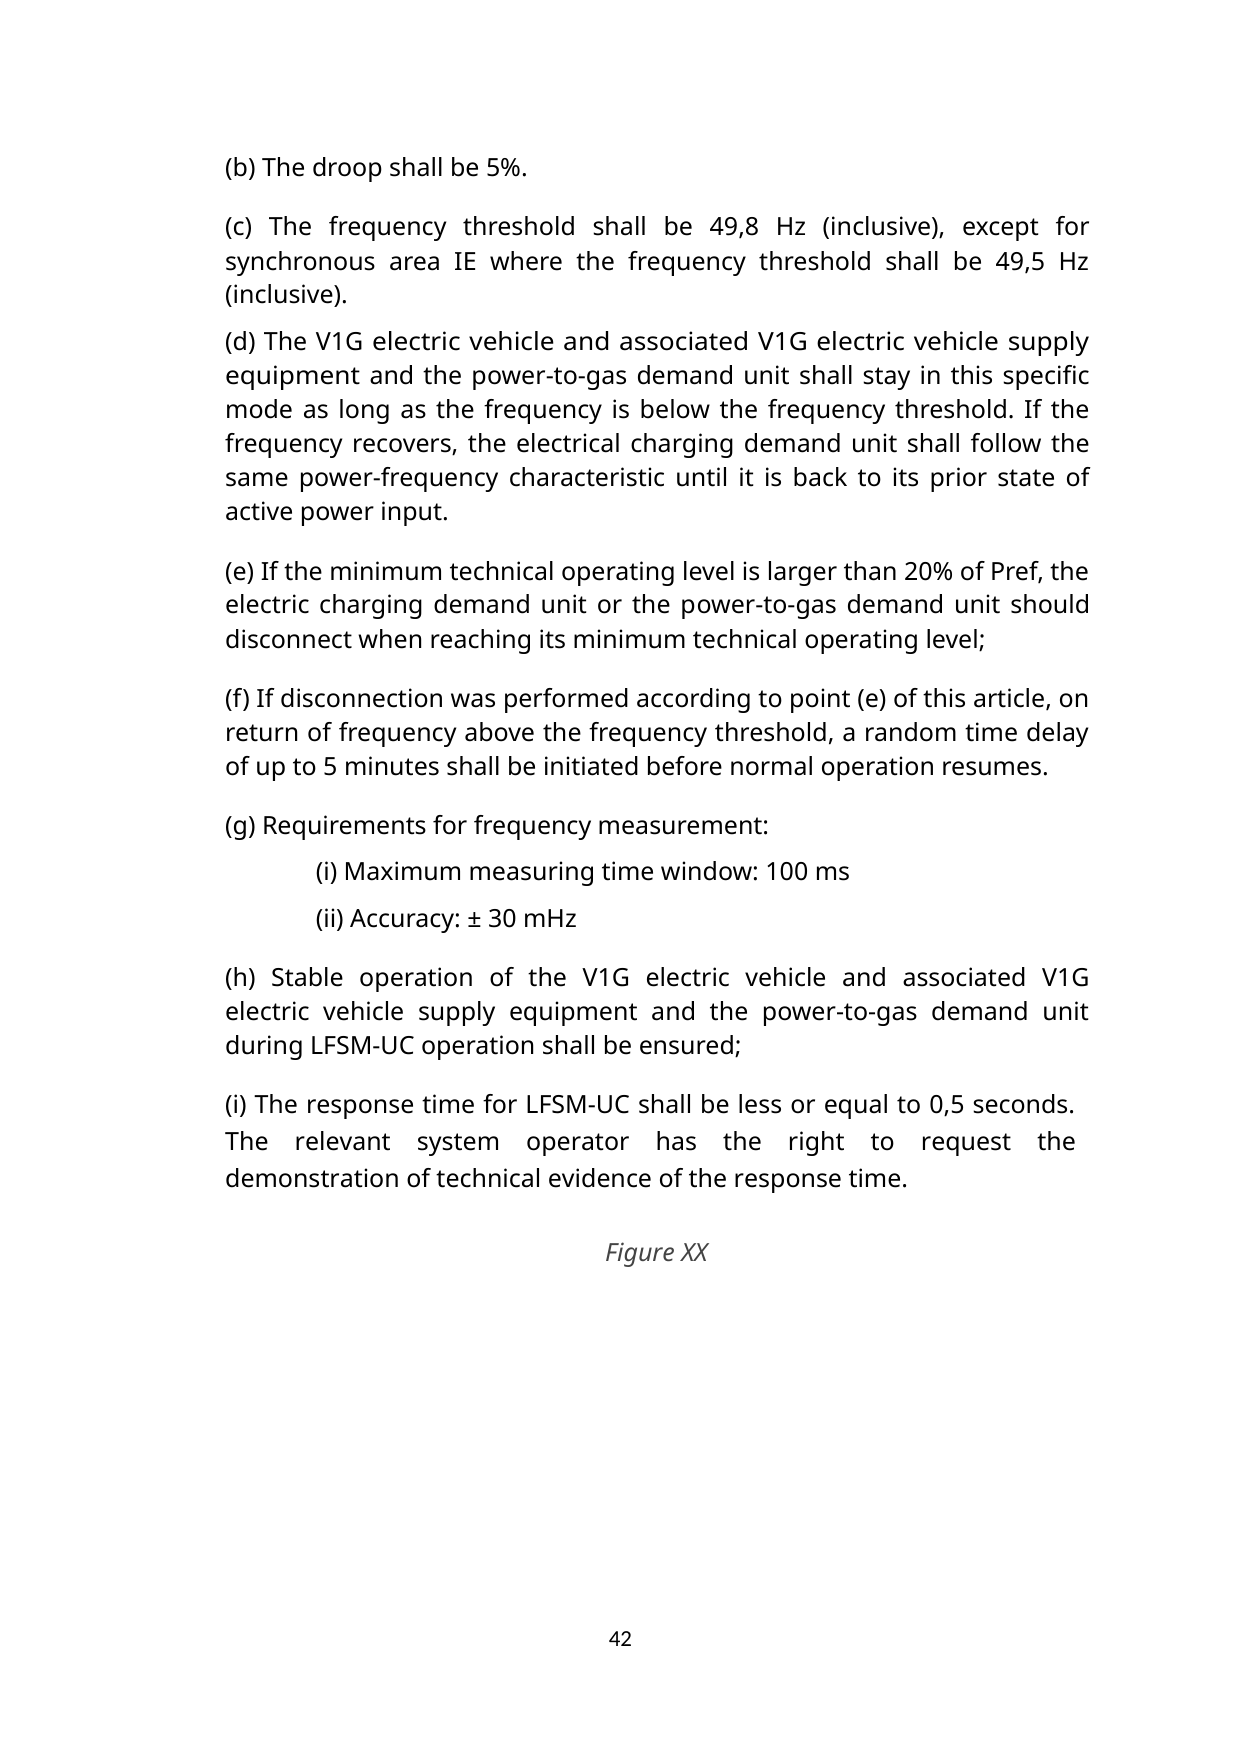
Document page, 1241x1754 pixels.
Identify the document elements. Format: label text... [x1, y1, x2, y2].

text (i) The response time for LFSM-UC shall be less or equal to 0,5 seconds. The relevant system operator has the right to request the demonstration of technical evidence of the response time. [225, 1087, 1077, 1194]
text (h) Stable operation of the V1G electric vehicle and associated V1G electric vehicle supply equipment and the power-to-gas demand unit during LFSM-UC operation shall be ensured; [225, 960, 1090, 1062]
text (c) The frequency threshold shall be 49,8 Hz (inclusive), except for synchronous area IE where the frequency threshold shall be 49,5 Hz (inclusive). [225, 209, 1090, 311]
text (e) If the minimum technical operating level is larger than 20% of Pref, the electric charging demand unit or the power-to-gas demand unit should disconnect when reaching its minimum technical operating level; [225, 553, 1090, 655]
text (ii) Accuracy: ± 30 mHz [316, 901, 1090, 935]
text (g) Requirements for frequency measurement: [225, 807, 1090, 842]
text (b) The droop shall be 5%. [225, 150, 1090, 184]
text (i) Maximum measuring time window: 100 ms [316, 854, 1090, 888]
text Figure XX [225, 1235, 1090, 1269]
text (d) The V1G electric vehicle and associated V1G electric vehicle supply equipment and the power-to-gas demand unit shall stay in this specific mode as long as the frequency is below the frequency threshold. If the frequency recovers, the electrical charging demand unit shall follow the same power-frequency characteristic until it is back to its prior state of active power input. [225, 324, 1090, 528]
text (f) If disconnection was performed according to point (e) of this article, on return of frequency above the frequency threshold, a random time delay of up to 5 minutes shall be initiated before normal operation resumes. [225, 680, 1090, 782]
